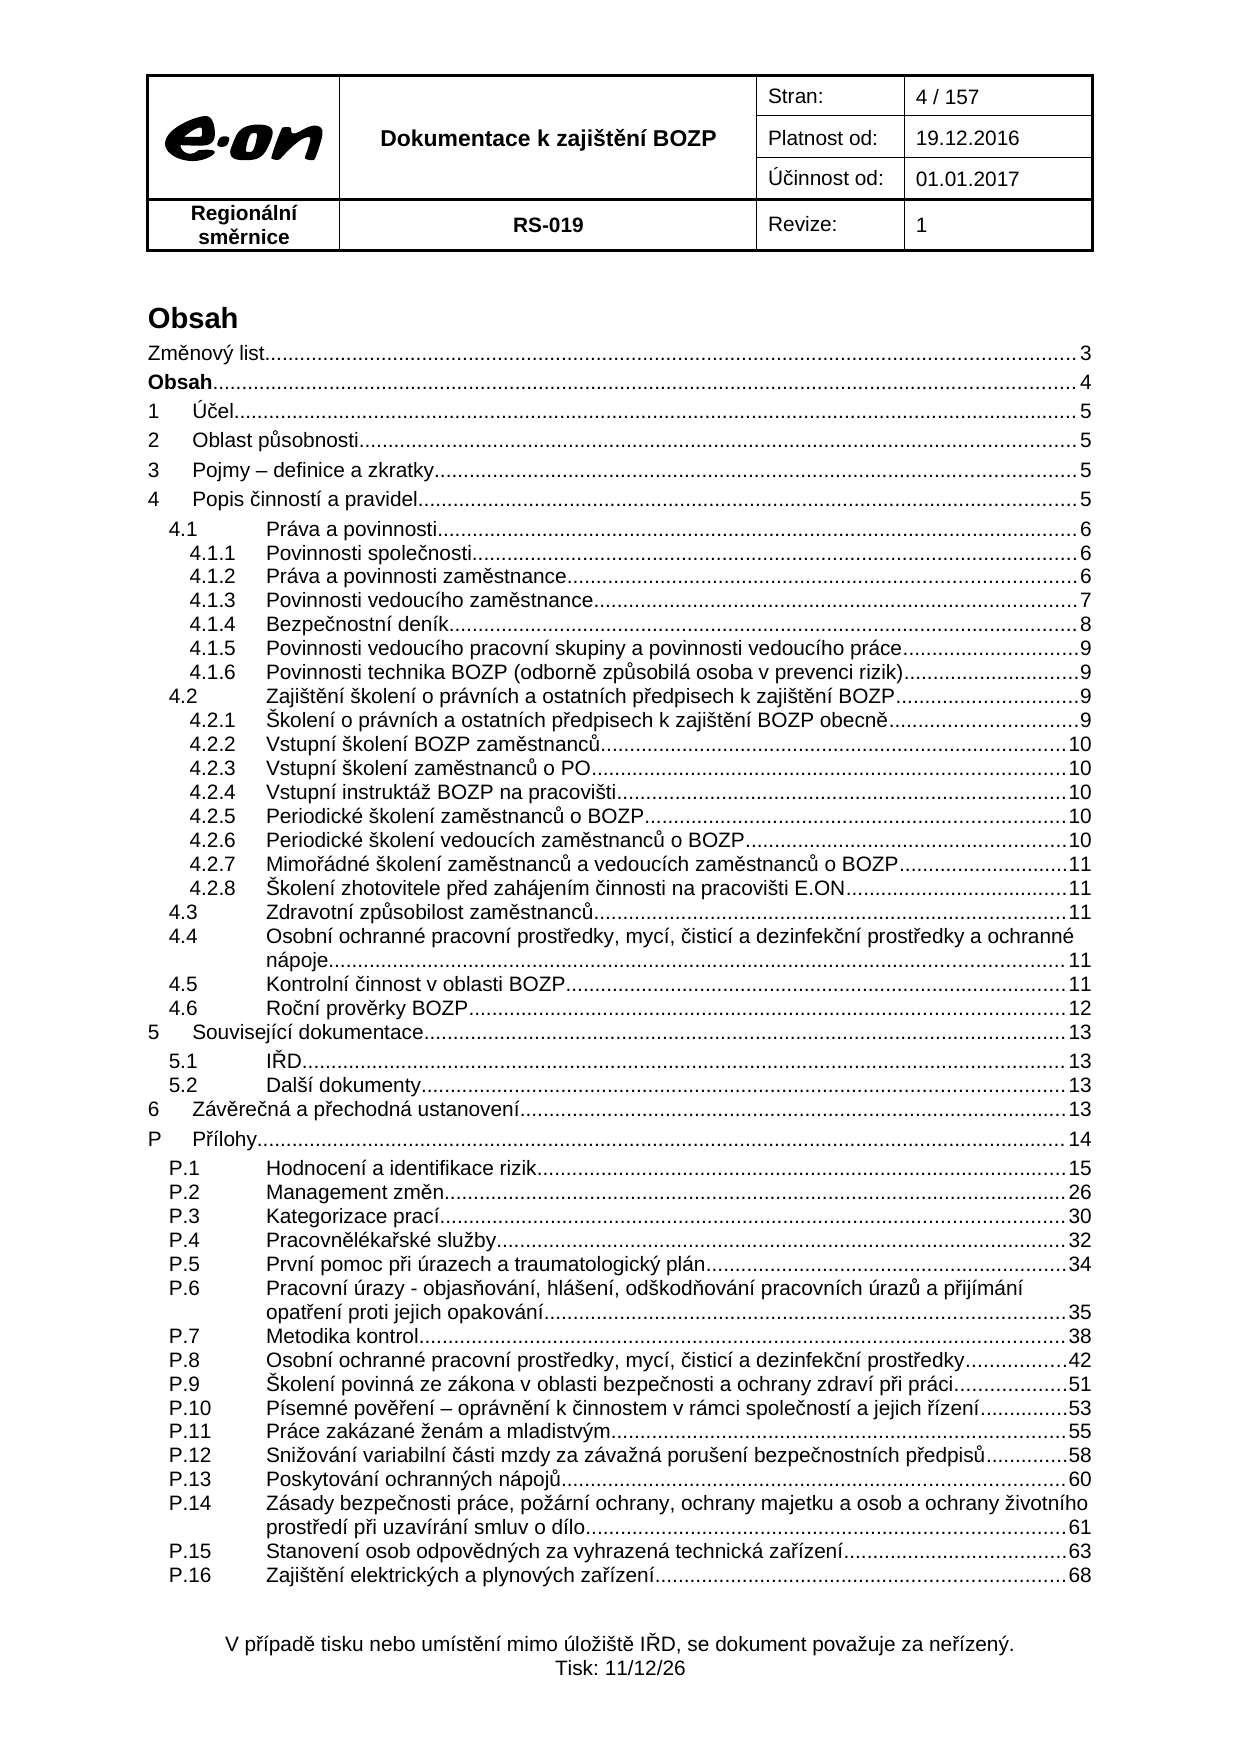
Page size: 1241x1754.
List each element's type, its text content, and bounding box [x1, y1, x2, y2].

text 4.2.5 Periodické školení zaměstnanců o BOZP 10 [189, 804, 1092, 828]
text P.10 Písemné pověření – oprávnění k činnostem v rámci společností a jejich řízení 53 [168, 1395, 1092, 1419]
text Obsah 4 [148, 370, 1092, 394]
text 5 Související dokumentace 13 [148, 1019, 1092, 1043]
text P.13 Poskytování ochranných nápojů 60 [168, 1467, 1092, 1491]
text P.7 Metodika kontrol 38 [168, 1323, 1092, 1347]
text P.4 Pracovnělékařské služby 32 [168, 1228, 1092, 1252]
text 4.2.3 Vstupní školení zaměstnanců o PO 10 [189, 756, 1092, 780]
text 4.1 Práva a povinnosti 6 [168, 516, 1092, 540]
text 4.3 Zdravotní způsobilost zaměstnanců 11 [168, 900, 1092, 924]
text 4.1.5 Povinnosti vedoucího pracovní skupiny a povinnosti vedoucího práce 9 [189, 636, 1092, 660]
text 4.1.3 Povinnosti vedoucího zaměstnance 7 [189, 588, 1092, 612]
text P.11 Práce zakázané ženám a mladistvým 55 [168, 1419, 1092, 1443]
text 1 Účel 5 [148, 398, 1092, 422]
text P.9 Školení povinná ze zákona v oblasti bezpečnosti a ochrany zdraví při práci 51 [168, 1371, 1092, 1395]
text 4.2.4 Vstupní instruktáž BOZP na pracovišti 10 [189, 780, 1092, 804]
text P.16 Zajištění elektrických a plynových zařízení 68 [168, 1563, 1092, 1587]
text P.15 Stanovení osob odpovědných za vyhrazená technická zařízení 63 [168, 1539, 1092, 1563]
text P.14 Zásady bezpečnosti práce, požární ochrany, ochrany majetku a osob a ochrany životního prostředí při uzavírání smluv o dílo 61 [168, 1491, 1092, 1539]
text P Přílohy 14 [148, 1126, 1092, 1150]
text 5.2 Další dokumenty 13 [168, 1073, 1092, 1097]
text 4.1.2 Práva a povinnosti zaměstnance 6 [189, 564, 1092, 588]
text 4.4 Osobní ochranné pracovní prostředky, mycí, čisticí a dezinfekční prostředky a ochranné nápoje 11 [168, 924, 1092, 972]
text 4.2 Zajištění školení o právních a ostatních předpisech k zajištění BOZP 9 [168, 684, 1092, 708]
text 2 Oblast působnosti 5 [148, 428, 1092, 452]
text 4.1.6 Povinnosti technika BOZP (odborně způsobilá osoba v prevenci rizik) 9 [189, 660, 1092, 684]
text P.2 Management změn 26 [168, 1180, 1092, 1204]
text P.1 Hodnocení a identifikace rizik 15 [168, 1156, 1092, 1180]
text 6 Závěrečná a přechodná ustanovení 13 [148, 1097, 1092, 1121]
text P.3 Kategorizace prací 30 [168, 1204, 1092, 1228]
text 4.1.1 Povinnosti společnosti 6 [189, 540, 1092, 564]
text 4.2.6 Periodické školení vedoucích zaměstnanců o BOZP 10 [189, 828, 1092, 852]
text P.12 Snižování variabilní části mzdy za závažná porušení bezpečnostních předpisů 58 [168, 1443, 1092, 1467]
text P.5 První pomoc při úrazech a traumatologický plán 34 [168, 1252, 1092, 1276]
text Změnový list 3 [148, 341, 1092, 365]
text Obsah [148, 301, 1092, 335]
text 4.1.4 Bezpečnostní deník 8 [189, 612, 1092, 636]
text 4.6 Roční prověrky BOZP 12 [168, 996, 1092, 1019]
text 4.2.2 Vstupní školení BOZP zaměstnanců 10 [189, 732, 1092, 756]
text 4.2.1 Školení o právních a ostatních předpisech k zajištění BOZP obecně 9 [189, 708, 1092, 732]
text 4.2.8 Školení zhotovitele před zahájením činnosti na pracovišti E.ON 11 [189, 876, 1092, 900]
text 4 Popis činností a pravidel 5 [148, 487, 1092, 511]
text P.6 Pracovní úrazy - objasňování, hlášení, odškodňování pracovních úrazů a přijímání opatření proti jejich opakování 35 [168, 1276, 1092, 1323]
text 3 Pojmy – definice a zkratky 5 [148, 457, 1092, 481]
text 4.2.7 Mimořádné školení zaměstnanců a vedoucích zaměstnanců o BOZP 11 [189, 852, 1092, 876]
text P.8 Osobní ochranné pracovní prostředky, mycí, čisticí a dezinfekční prostředky 42 [168, 1347, 1092, 1371]
text 4.5 Kontrolní činnost v oblasti BOZP 11 [168, 972, 1092, 996]
text 5.1 IŘD 13 [168, 1049, 1092, 1073]
